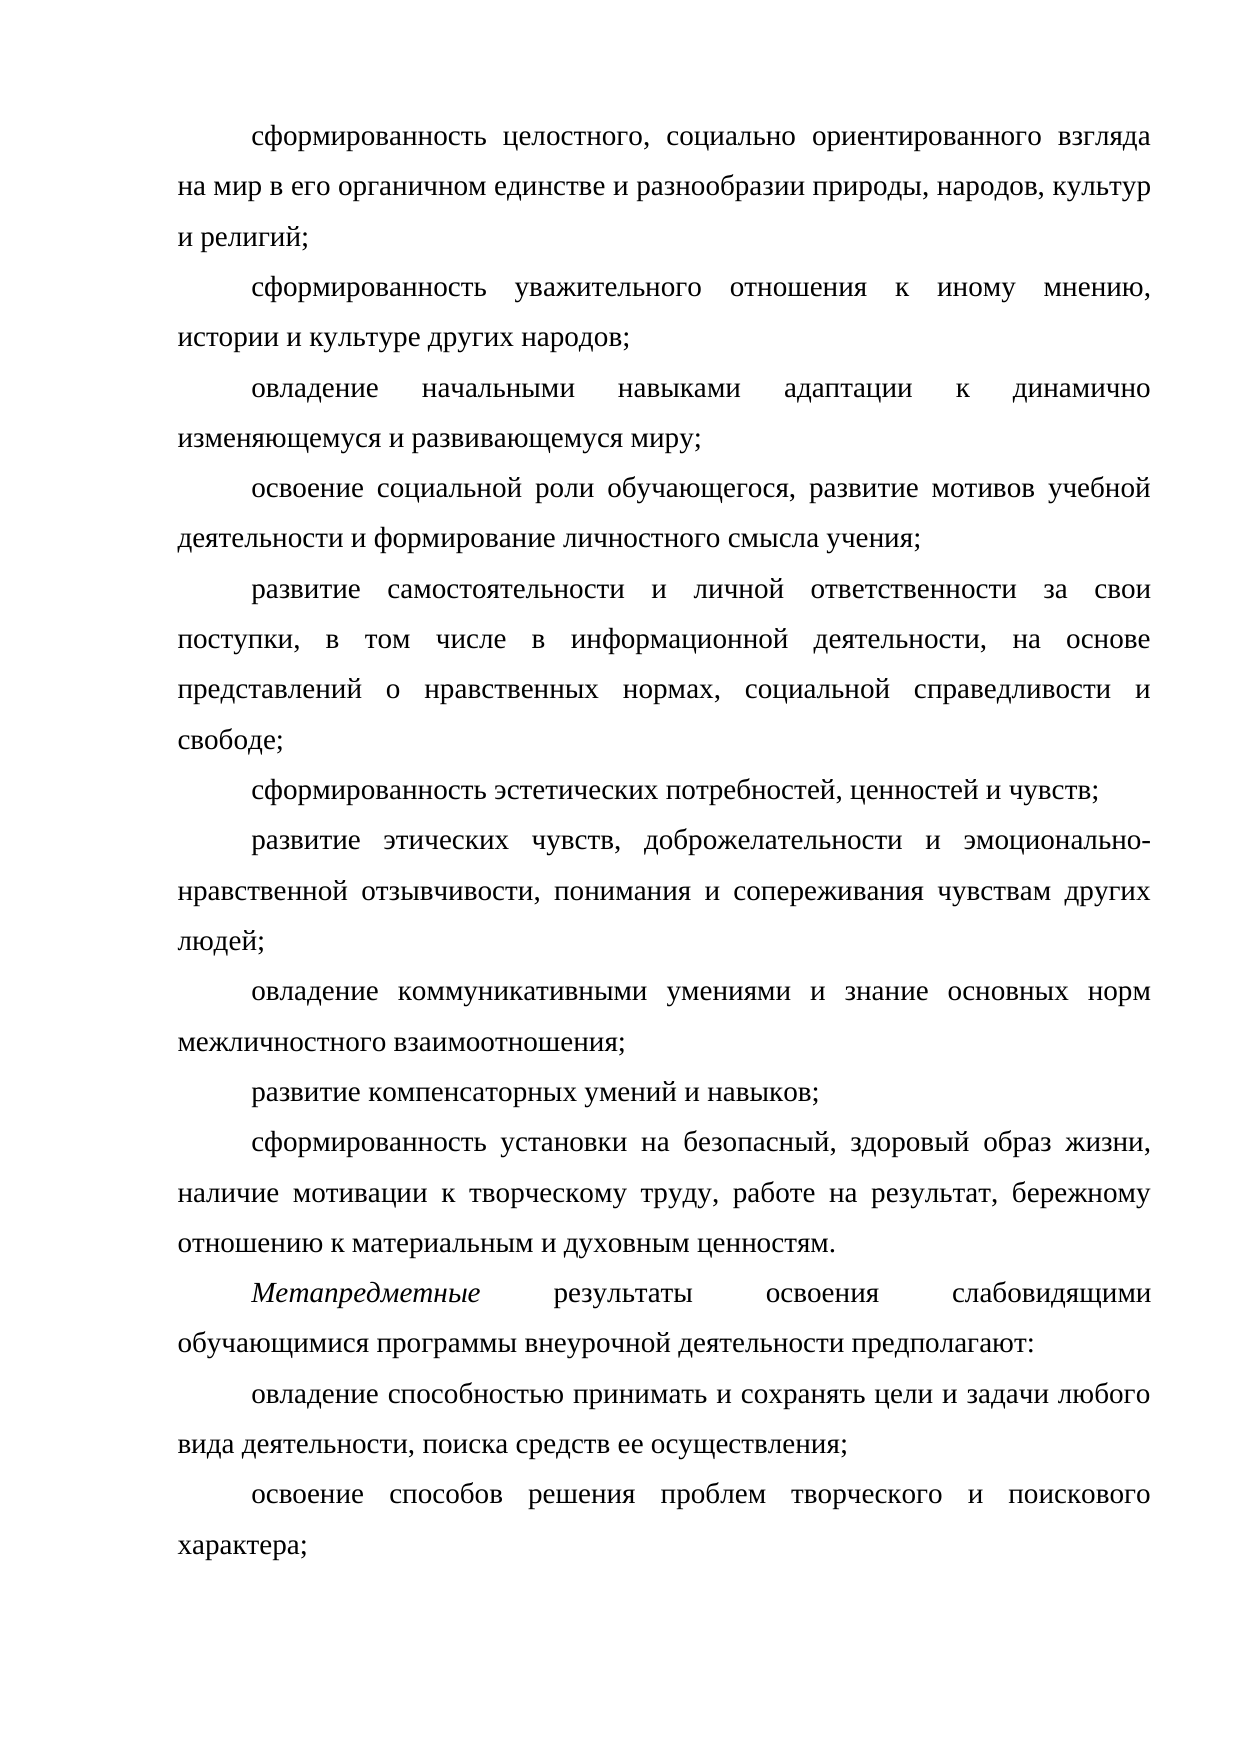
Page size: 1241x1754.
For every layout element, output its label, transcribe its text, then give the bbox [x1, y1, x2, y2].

text сформированность эстетических потребностей, ценностей и чувств; [177, 772, 1152, 806]
text освоение способов решения проблем творческого и поискового характера; [177, 1477, 1152, 1560]
text овладение коммуникативными умениями и знание основных норм межличностного взаимоотношения; [177, 973, 1152, 1057]
text овладение способностью принимать и сохранять цели и задачи любого вида деятельности, поиска средств ее осуществления; [177, 1376, 1152, 1460]
text Метапредметные результаты освоения слабовидящими обучающимися программы внеурочной деятельности предполагают: [177, 1275, 1152, 1359]
text сформированность целостного, социально ориентированного взгляда на мир в его органичном единстве и разнообразии природы, народов, культур и религий; [177, 118, 1152, 252]
text развитие компенсаторных умений и навыков; [177, 1074, 1152, 1108]
text развитие самостоятельности и личной ответственности за свои поступки, в том числе в информационной деятельности, на основе представлений о нравственных нормах, социальной справедливости и свободе; [177, 571, 1152, 755]
text овладение начальными навыками адаптации к динамично изменяющемуся и развивающемуся миру; [177, 370, 1152, 453]
text развитие этических чувств, доброжелательности и эмоционально-нравственной отзывчивости, понимания и сопереживания чувствам других людей; [177, 822, 1152, 957]
text сформированность установки на безопасный, здоровый образ жизни, наличие мотивации к творческому труду, работе на результат, бережному отношению к материальным и духовным ценностям. [177, 1124, 1152, 1258]
text сформированность уважительного отношения к иному мнению, истории и культуре других народов; [177, 269, 1152, 353]
text освоение социальной роли обучающегося, развитие мотивов учебной деятельности и формирование личностного смысла учения; [177, 470, 1152, 554]
